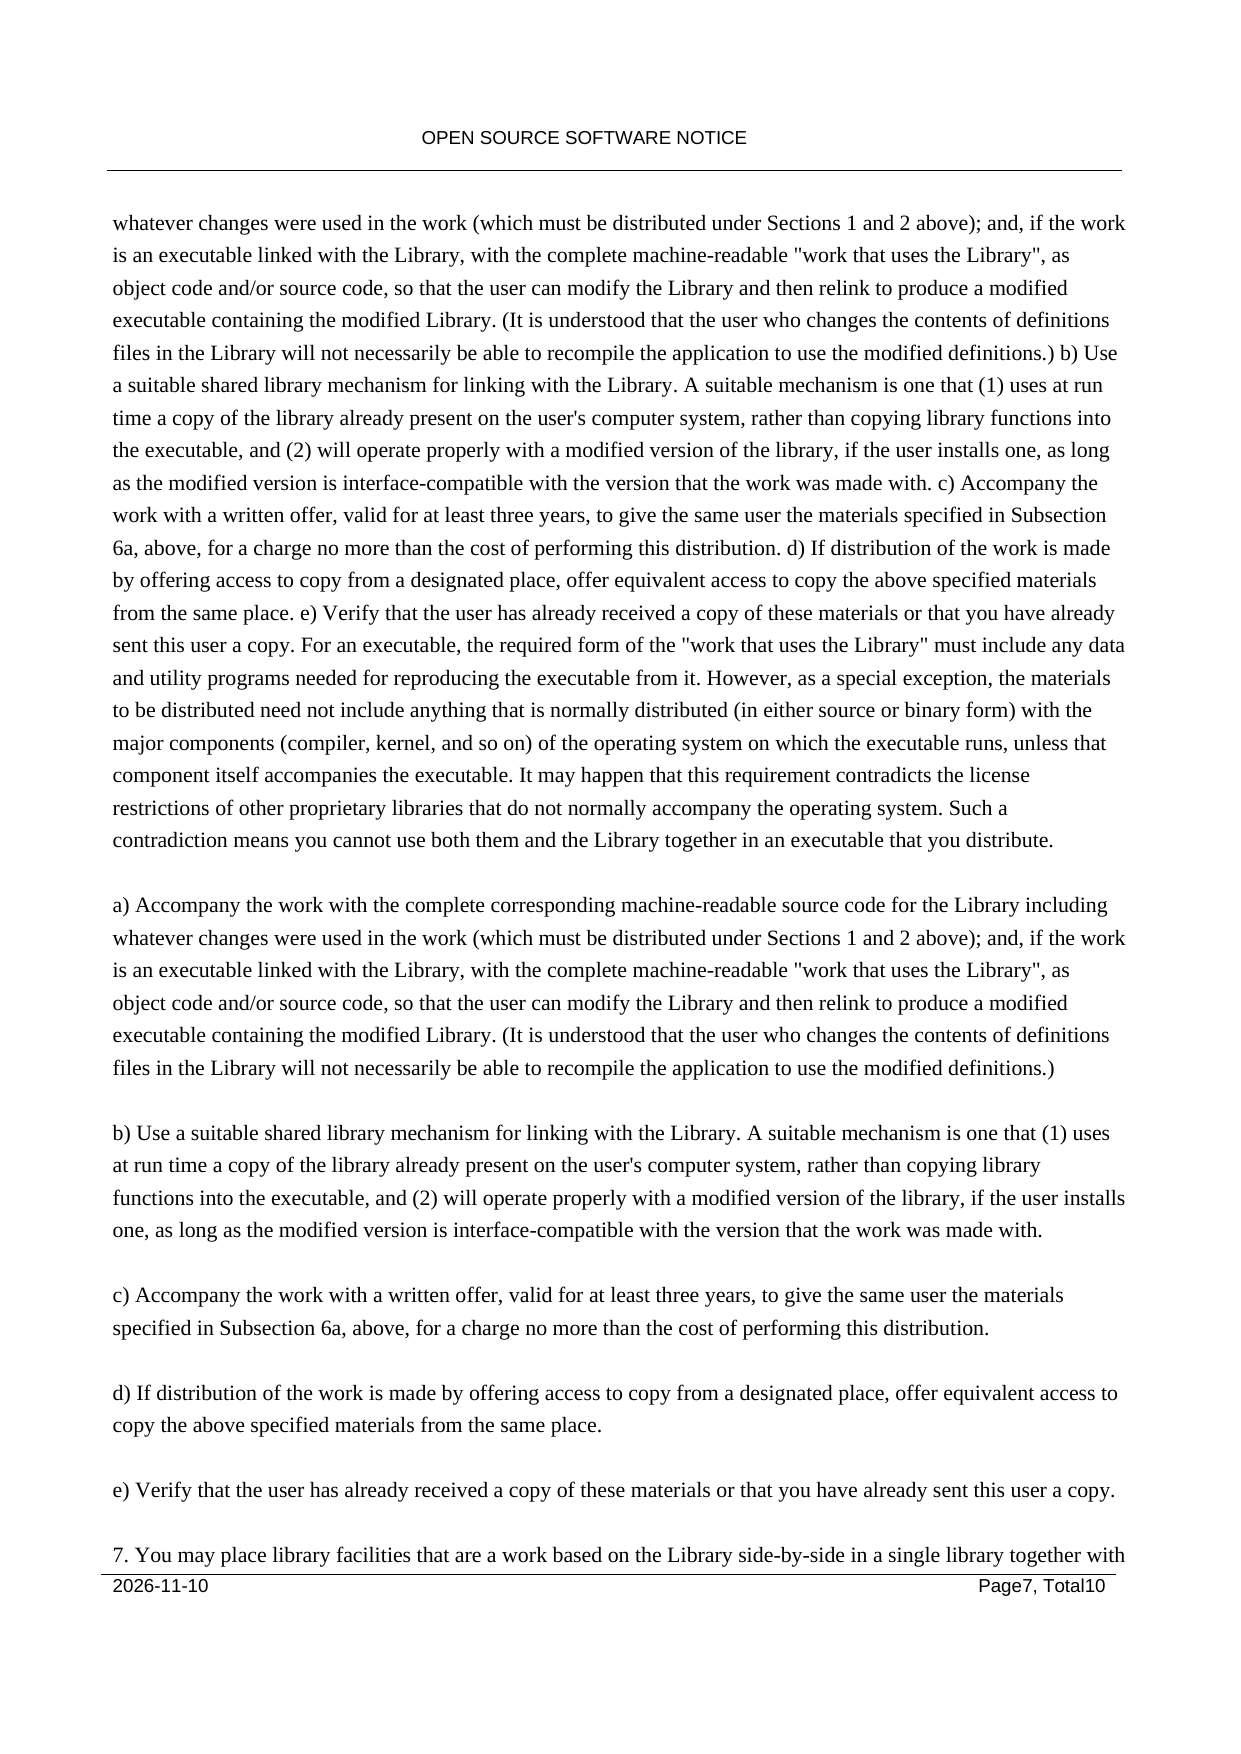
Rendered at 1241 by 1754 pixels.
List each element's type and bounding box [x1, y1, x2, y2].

text [112, 206, 1128, 1571]
